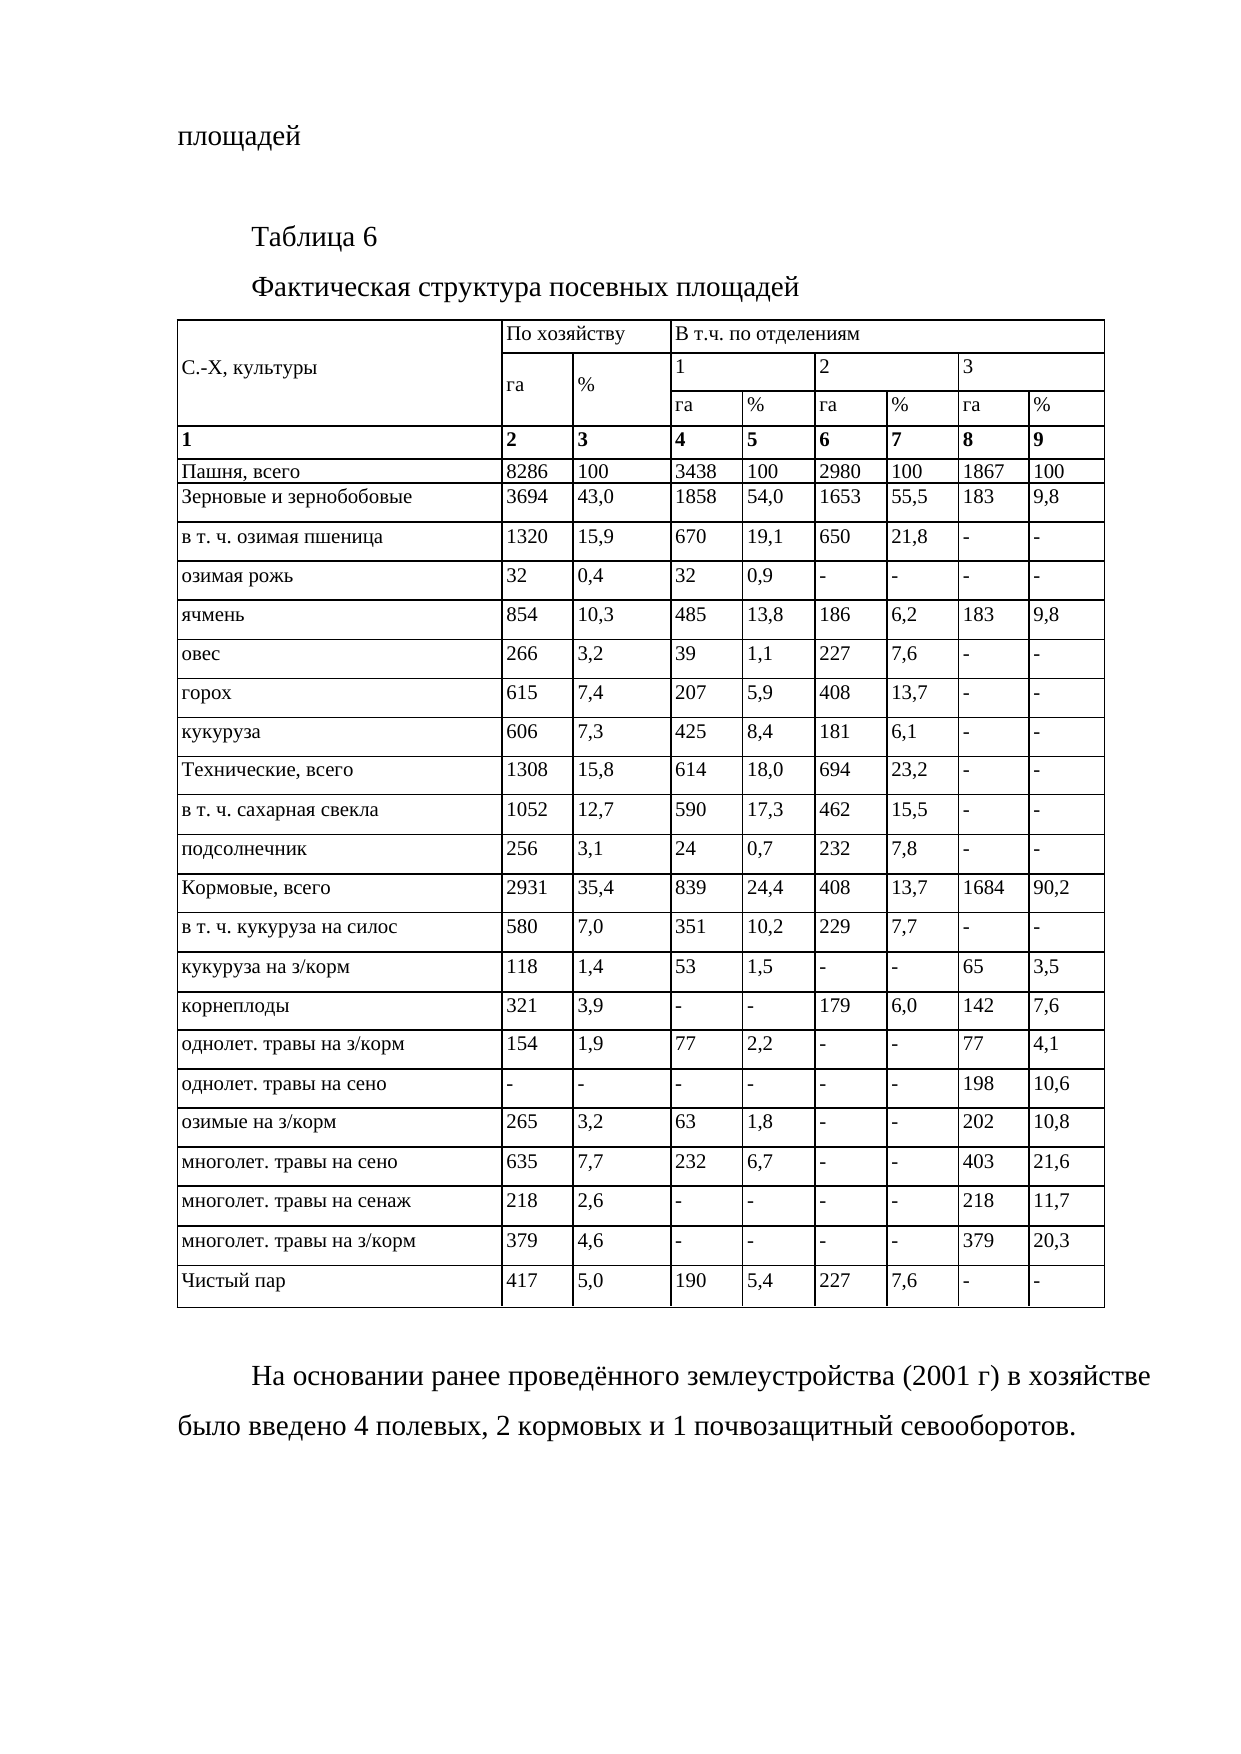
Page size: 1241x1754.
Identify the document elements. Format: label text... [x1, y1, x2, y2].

table_cell - [1030, 1266, 1104, 1306]
table_cell 7,8 [888, 835, 958, 873]
table_cell - [959, 523, 1028, 560]
table_cell 417 [503, 1266, 572, 1306]
table_cell - [1030, 835, 1104, 873]
table_cell озимая рожь [178, 562, 501, 599]
table_cell 10,2 [743, 913, 814, 951]
table_cell - [888, 1148, 958, 1185]
table_cell 17,3 [743, 795, 814, 834]
table_cell 2980 [816, 460, 886, 482]
table_cell 854 [503, 601, 572, 638]
table_cell 54,0 [743, 484, 814, 521]
table_cell 485 [672, 601, 742, 638]
table_cell 9,8 [1030, 484, 1104, 521]
table_cell 5,4 [743, 1266, 814, 1306]
table_cell 13,8 [743, 601, 814, 638]
table_cell 256 [503, 835, 572, 873]
table_cell 650 [816, 523, 886, 560]
table_cell 15,8 [574, 757, 670, 794]
table_cell 6,7 [743, 1148, 814, 1185]
table_cell 1 [178, 427, 501, 458]
table_cell - [959, 795, 1028, 834]
table_cell 77 [672, 1031, 742, 1068]
table_cell 142 [959, 993, 1028, 1029]
table_cell - [888, 1227, 958, 1264]
table_cell - [743, 1227, 814, 1264]
table_cell в т. ч. сахарная свекла [178, 795, 501, 834]
table_cell - [816, 953, 886, 991]
table_cell 181 [816, 718, 886, 756]
table_cell - [743, 993, 814, 1029]
table_cell 65 [959, 953, 1028, 991]
table_cell 1858 [672, 484, 742, 521]
table_cell 11,7 [1030, 1187, 1104, 1225]
table_header В т.ч. по отделениям [672, 321, 1104, 352]
table_cell - [959, 835, 1028, 873]
table_cell - [1030, 757, 1104, 794]
table_cell 6 [816, 427, 886, 458]
table_cell 839 [672, 875, 742, 912]
table_cell 3,2 [574, 640, 670, 677]
table_cell 7,6 [888, 640, 958, 677]
table_cell 694 [816, 757, 886, 794]
table_cell 15,5 [888, 795, 958, 834]
table_cell 232 [672, 1148, 742, 1185]
table_cell - [503, 1070, 572, 1107]
table_cell 227 [816, 640, 886, 677]
table_cell 3,9 [574, 993, 670, 1029]
table_cell га [816, 392, 886, 425]
table_cell 179 [816, 993, 886, 1029]
table_cell 1 [672, 354, 814, 390]
table_cell 218 [503, 1187, 572, 1225]
table_cell - [888, 1070, 958, 1107]
table_cell 154 [503, 1031, 572, 1068]
table_cell % [574, 354, 670, 425]
table_cell корнеплоды [178, 993, 501, 1029]
text Таблица 6 [177, 219, 1152, 252]
table_cell 7,6 [1030, 993, 1104, 1029]
table_cell 580 [503, 913, 572, 951]
table_cell 19,1 [743, 523, 814, 560]
table_cell 5 [743, 427, 814, 458]
table_cell 100 [574, 460, 670, 482]
table_cell 2 [503, 427, 572, 458]
table_cell 3,1 [574, 835, 670, 873]
table_cell 462 [816, 795, 886, 834]
table_cell 77 [959, 1031, 1028, 1068]
table_cell в т. ч. озимая пшеница [178, 523, 501, 560]
table_cell 7,3 [574, 718, 670, 756]
table_cell 23,2 [888, 757, 958, 794]
table_cell ячмень [178, 601, 501, 638]
table_cell - [888, 1109, 958, 1146]
table_cell 100 [743, 460, 814, 482]
table_cell % [888, 392, 958, 425]
table_cell 10,6 [1030, 1070, 1104, 1107]
table_cell овес [178, 640, 501, 677]
table_cell в т. ч. кукуруза на силос [178, 913, 501, 951]
table_cell - [672, 1227, 742, 1264]
table_cell - [816, 1070, 886, 1107]
table_cell - [816, 1031, 886, 1068]
table_cell - [1030, 718, 1104, 756]
table_cell 232 [816, 835, 886, 873]
table_cell 1,1 [743, 640, 814, 677]
table_cell 55,5 [888, 484, 958, 521]
table_cell 590 [672, 795, 742, 834]
table_header С.-Х, культуры [178, 321, 501, 425]
table_cell 3694 [503, 484, 572, 521]
table_cell 8 [959, 427, 1028, 458]
table_cell % [743, 392, 814, 425]
table_cell 100 [888, 460, 958, 482]
table_cell 615 [503, 679, 572, 717]
table_cell 6,0 [888, 993, 958, 1029]
table_cell % [1030, 392, 1104, 425]
table_cell 10,8 [1030, 1109, 1104, 1146]
table_cell 32 [503, 562, 572, 599]
table_cell 10,3 [574, 601, 670, 638]
table_cell 24,4 [743, 875, 814, 912]
table_cell 21,6 [1030, 1148, 1104, 1185]
table_cell подсолнечник [178, 835, 501, 873]
table_cell 202 [959, 1109, 1028, 1146]
table_cell 53 [672, 953, 742, 991]
table_cell 3 [959, 354, 1104, 390]
table_cell га [959, 392, 1028, 425]
table_cell га [672, 392, 742, 425]
table_cell 4,1 [1030, 1031, 1104, 1068]
table_cell 614 [672, 757, 742, 794]
table_cell многолет. травы на з/корм [178, 1227, 501, 1264]
table_cell 425 [672, 718, 742, 756]
table_cell - [959, 640, 1028, 677]
table_cell 4,6 [574, 1227, 670, 1264]
table_cell 3,2 [574, 1109, 670, 1146]
table_cell 32 [672, 562, 742, 599]
table_cell Чистый пар [178, 1266, 501, 1306]
table_cell однолет. травы на з/корм [178, 1031, 501, 1068]
table_cell - [959, 562, 1028, 599]
table_cell - [959, 679, 1028, 717]
table_cell - [1030, 679, 1104, 717]
table_cell 1,8 [743, 1109, 814, 1146]
table_cell 1320 [503, 523, 572, 560]
table_cell - [743, 1187, 814, 1225]
table_cell 1,9 [574, 1031, 670, 1068]
table_cell Пашня, всего [178, 460, 501, 482]
table_cell - [888, 562, 958, 599]
table_cell многолет. травы на сенаж [178, 1187, 501, 1225]
table_cell 2,2 [743, 1031, 814, 1068]
table_cell 2931 [503, 875, 572, 912]
table_cell 39 [672, 640, 742, 677]
table_cell 6,1 [888, 718, 958, 756]
table_cell 8286 [503, 460, 572, 482]
table_cell 207 [672, 679, 742, 717]
table_cell 635 [503, 1148, 572, 1185]
table_cell 5,0 [574, 1266, 670, 1306]
table_cell 7 [888, 427, 958, 458]
table_cell - [888, 1031, 958, 1068]
table_cell - [1030, 795, 1104, 834]
table_cell - [816, 1148, 886, 1185]
table_cell 6,2 [888, 601, 958, 638]
table_cell 9 [1030, 427, 1104, 458]
table_cell 13,7 [888, 679, 958, 717]
table_cell - [959, 913, 1028, 951]
table_cell 8,4 [743, 718, 814, 756]
table_cell 670 [672, 523, 742, 560]
table_cell 7,0 [574, 913, 670, 951]
table_cell - [672, 1070, 742, 1107]
table_cell - [959, 718, 1028, 756]
table_cell 12,7 [574, 795, 670, 834]
table_cell 3,5 [1030, 953, 1104, 991]
table_cell 3438 [672, 460, 742, 482]
table_cell озимые на з/корм [178, 1109, 501, 1146]
table_cell 13,7 [888, 875, 958, 912]
table_cell 118 [503, 953, 572, 991]
table_cell - [816, 1227, 886, 1264]
table_cell кукуруза на з/корм [178, 953, 501, 991]
table_cell 35,4 [574, 875, 670, 912]
table_cell 21,8 [888, 523, 958, 560]
table_cell 0,4 [574, 562, 670, 599]
table_cell 4 [672, 427, 742, 458]
table_cell 1684 [959, 875, 1028, 912]
table_cell - [1030, 562, 1104, 599]
table_cell 183 [959, 601, 1028, 638]
table_cell 379 [503, 1227, 572, 1264]
table_cell Кормовые, всего [178, 875, 501, 912]
table_cell 3 [574, 427, 670, 458]
table_cell 100 [1030, 460, 1104, 482]
table_cell 1867 [959, 460, 1028, 482]
table_cell 15,9 [574, 523, 670, 560]
table_cell га [503, 354, 572, 425]
table_cell многолет. травы на сено [178, 1148, 501, 1185]
table_cell 18,0 [743, 757, 814, 794]
table_cell горох [178, 679, 501, 717]
table_cell - [574, 1070, 670, 1107]
table_cell 321 [503, 993, 572, 1029]
table_cell 2 [816, 354, 958, 390]
table_cell - [888, 953, 958, 991]
table_cell - [672, 1187, 742, 1225]
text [177, 118, 1152, 152]
table_cell - [1030, 913, 1104, 951]
table_cell 265 [503, 1109, 572, 1146]
table_cell 190 [672, 1266, 742, 1306]
table_cell - [672, 993, 742, 1029]
table_cell - [816, 1109, 886, 1146]
table_cell 183 [959, 484, 1028, 521]
table_cell - [816, 562, 886, 599]
table_cell 186 [816, 601, 886, 638]
table_cell 20,3 [1030, 1227, 1104, 1264]
table_cell 1308 [503, 757, 572, 794]
table_cell - [1030, 640, 1104, 677]
table_cell кукуруза [178, 718, 501, 756]
table_cell 0,7 [743, 835, 814, 873]
text На основании ранее проведённого землеустройства (2001 г) в хозяйстве было введено 4 полевых, 2 кормовых и 1 почвозащитный севооборотов. [177, 1358, 1152, 1442]
table_cell 218 [959, 1187, 1028, 1225]
table_cell Технические, всего [178, 757, 501, 794]
table_cell 1653 [816, 484, 886, 521]
table_cell - [1030, 523, 1104, 560]
table_cell - [816, 1187, 886, 1225]
table_cell 227 [816, 1266, 886, 1306]
table_cell 198 [959, 1070, 1028, 1107]
table_cell 1052 [503, 795, 572, 834]
text Фактическая структура посевных площадей [177, 269, 1152, 303]
table_cell 9,8 [1030, 601, 1104, 638]
table_cell 7,6 [888, 1266, 958, 1306]
table_cell - [959, 1266, 1028, 1306]
table_cell 229 [816, 913, 886, 951]
table_cell 403 [959, 1148, 1028, 1185]
table_cell 2,6 [574, 1187, 670, 1225]
table_cell - [959, 757, 1028, 794]
table_cell 24 [672, 835, 742, 873]
table_cell 7,4 [574, 679, 670, 717]
table_cell 63 [672, 1109, 742, 1146]
table_cell 408 [816, 875, 886, 912]
table_cell 90,2 [1030, 875, 1104, 912]
table_cell 7,7 [888, 913, 958, 951]
table_cell 351 [672, 913, 742, 951]
table_cell 0,9 [743, 562, 814, 599]
table_cell 43,0 [574, 484, 670, 521]
table_cell 7,7 [574, 1148, 670, 1185]
table_cell 408 [816, 679, 886, 717]
table_cell 1,5 [743, 953, 814, 991]
table_cell однолет. травы на сено [178, 1070, 501, 1107]
table_cell - [888, 1187, 958, 1225]
table_cell 1,4 [574, 953, 670, 991]
table_cell Зерновые и зернобобовые [178, 484, 501, 521]
table_cell 266 [503, 640, 572, 677]
table_cell - [743, 1070, 814, 1107]
table_header По хозяйству [503, 321, 670, 352]
table_cell 5,9 [743, 679, 814, 717]
table_cell 379 [959, 1227, 1028, 1264]
table_cell 606 [503, 718, 572, 756]
